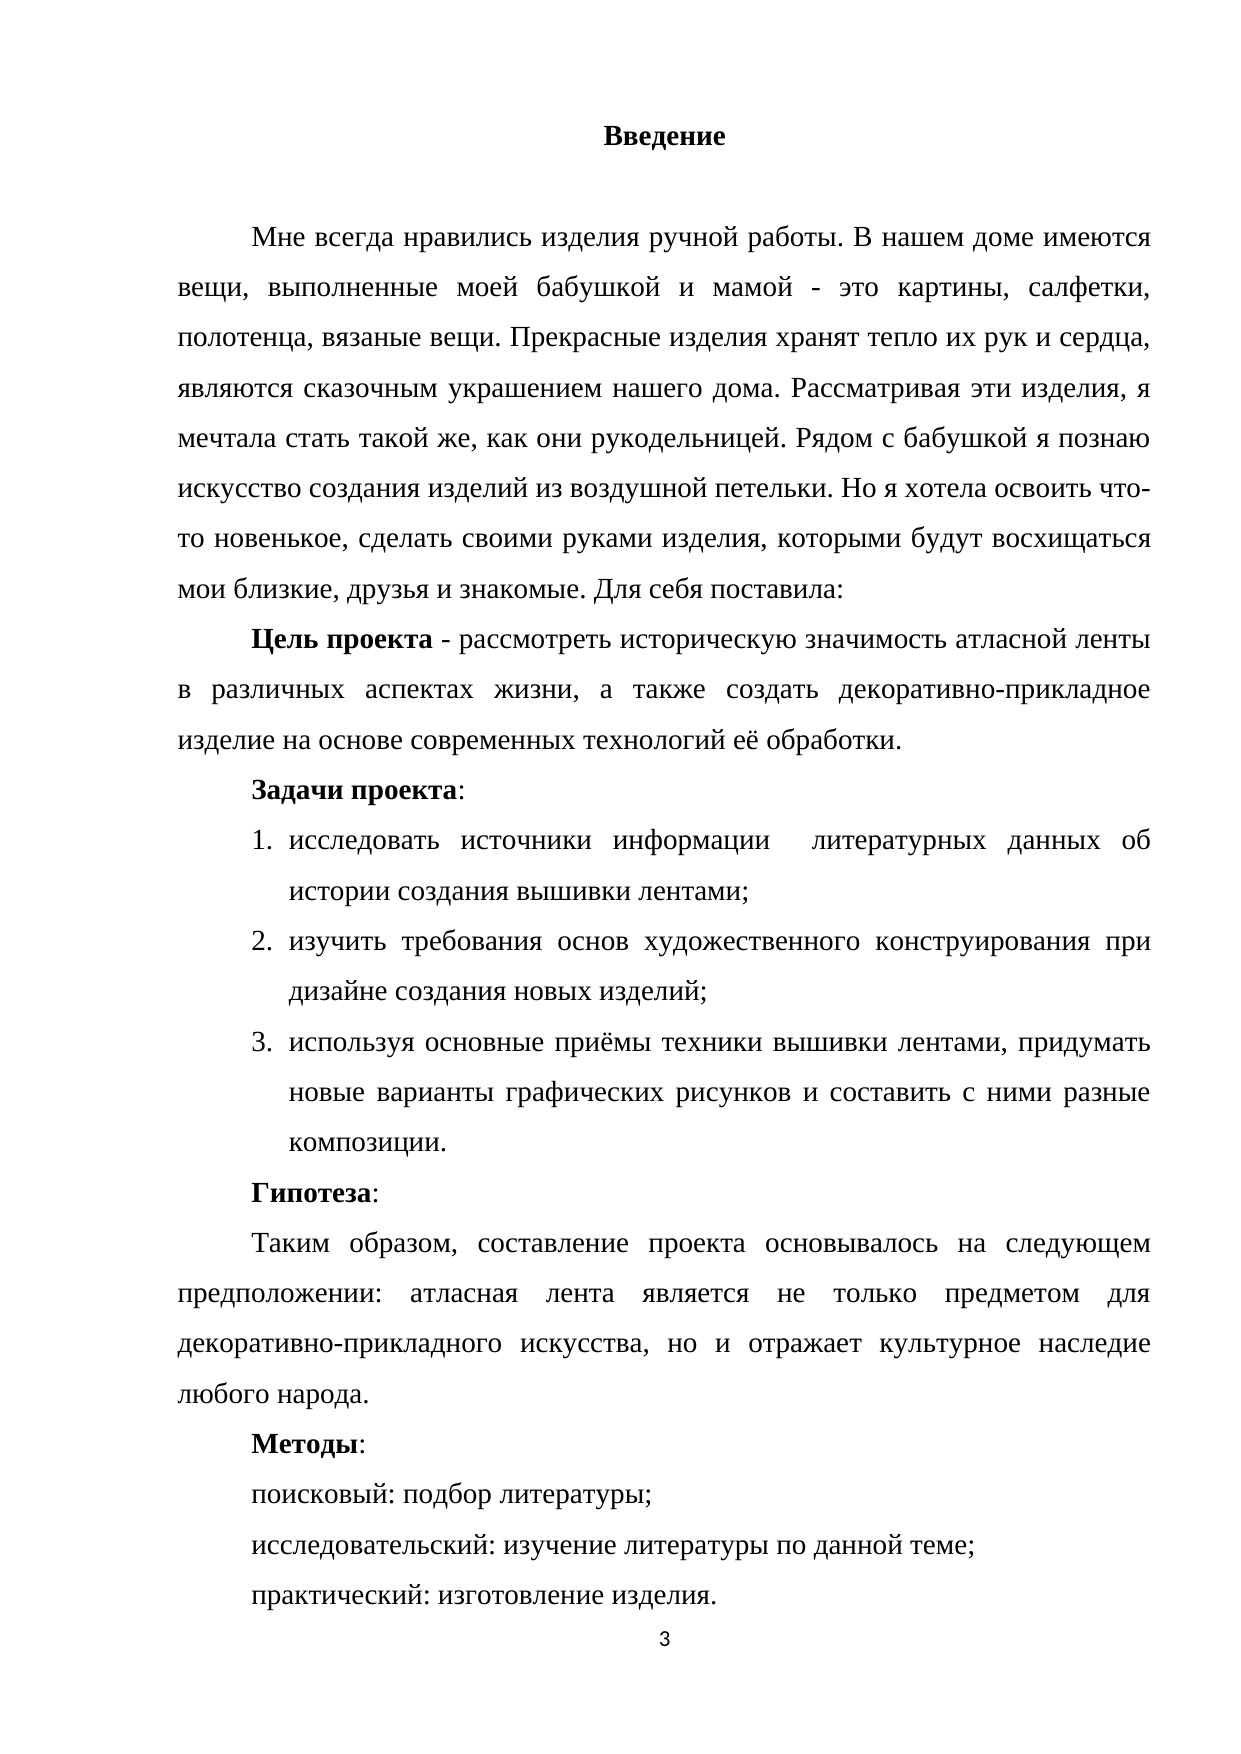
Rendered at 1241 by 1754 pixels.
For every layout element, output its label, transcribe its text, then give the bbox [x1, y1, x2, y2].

list исследовать источники информации литературных данных об истории создания вышивки лентами; [251, 822, 1152, 906]
text Введение [177, 118, 1152, 152]
text Задачи проекта: [177, 772, 1152, 806]
text практический: изготовление изделия. [177, 1577, 1152, 1611]
text Цель проекта - рассмотреть историческую значимость атласной ленты в различных аспектах жизни, а также создать декоративно-прикладное изделие на основе современных технологий её обработки. [177, 621, 1152, 755]
list используя основные приёмы техники вышивки лентами, придумать новые варианты графических рисунков и составить с ними разные композиции. [251, 1024, 1152, 1158]
text Методы: [177, 1426, 1152, 1460]
text поисковый: подбор литературы; [177, 1477, 1152, 1510]
list изучить требования основ художественного конструирования при дизайне создания новых изделий; [251, 923, 1152, 1007]
text Гипотеза: [177, 1175, 1152, 1208]
text Мне всегда нравились изделия ручной работы. В нашем доме имеются вещи, выполненные моей бабушкой и мамой - это картины, салфетки, полотенца, вязаные вещи. Прекрасные изделия хранят тепло их рук и сердца, являются сказочным украшением нашего дома. Рассматривая эти изделия, я мечтала стать такой же, как они рукодельницей. Рядом с бабушкой я познаю искусство создания изделий из воздушной петельки. Но я хотела освоить что-то новенькое, сделать своими руками изделия, которыми будут восхищаться мои близкие, друзья и знакомые. Для себя поставила: [177, 219, 1152, 604]
text Таким образом, составление проекта основывалось на следующем предположении: атласная лента является не только предметом для декоративно-прикладного искусства, но и отражает культурное наследие любого народа. [177, 1225, 1152, 1409]
text исследовательский: изучение литературы по данной теме; [177, 1527, 1152, 1560]
